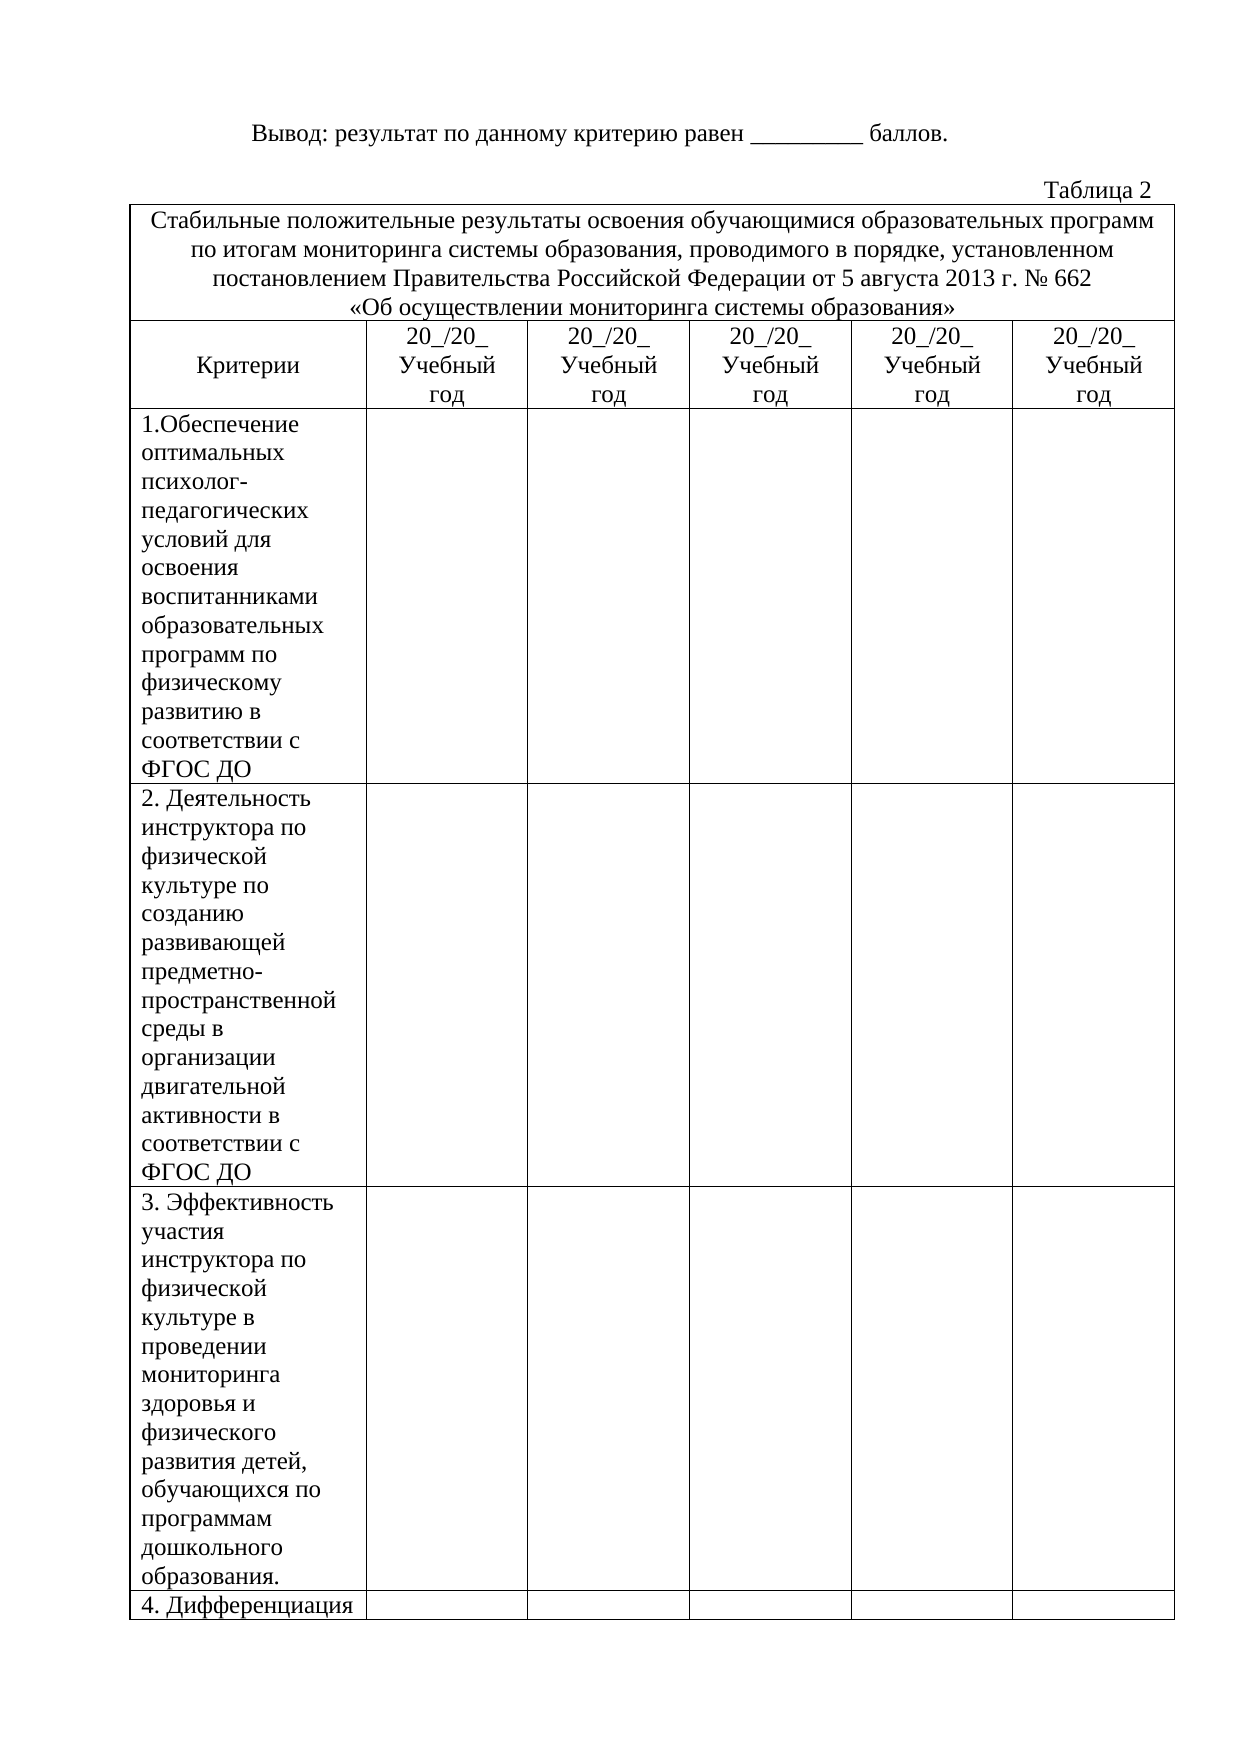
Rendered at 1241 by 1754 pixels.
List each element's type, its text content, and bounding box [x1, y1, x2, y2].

table_cell [690, 784, 851, 1186]
table_cell [1013, 1187, 1174, 1589]
text Таблица 2 [177, 176, 1152, 204]
table_cell [367, 1591, 527, 1619]
table_cell 20_/20_ Учебный год [690, 321, 851, 408]
table_cell [852, 1187, 1012, 1589]
table_header Стабильные положительные результаты освоения обучающимися образовательных программ по итогам мониторинга системы образования, проводимого в порядке, установленном постановлением Правительства Российской Федерации от 5 августа . № 662 «Об осуществлении мониторинга системы образования» [131, 205, 1174, 320]
table_cell 20_/20_ Учебный год [852, 321, 1012, 408]
table_cell [852, 409, 1012, 782]
table_cell [852, 1591, 1012, 1619]
table_cell 20_/20_ Учебный год [367, 321, 527, 408]
table_cell [690, 1187, 851, 1589]
table_cell [1013, 409, 1174, 782]
table_cell [690, 1591, 851, 1619]
table_cell 3. Эффективность участия инструктора по физической культуре в проведении мониторинга здоровья и физического развития детей, обучающихся по программам дошкольного образования. [131, 1187, 366, 1589]
table_cell [367, 409, 527, 782]
table_cell [528, 784, 689, 1186]
table_cell 20_/20_ Учебный год [528, 321, 689, 408]
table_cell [131, 1591, 366, 1619]
table_cell [528, 1591, 689, 1619]
table_cell [367, 1187, 527, 1589]
text Вывод: результат по данному критерию равен _________ баллов. [177, 118, 1152, 147]
table_cell [367, 784, 527, 1186]
table_cell [852, 784, 1012, 1186]
table_cell [690, 409, 851, 782]
table_cell Критерии [131, 321, 366, 408]
table_cell 1.Обеспечение оптимальных психолог-педагогических условий для освоения воспитанниками образовательных программ по физическому развитию в соответствии с ФГОС ДО [131, 409, 366, 782]
table_cell 20_/20_ Учебный год [1013, 321, 1174, 408]
table_cell [1013, 784, 1174, 1186]
table_cell [528, 409, 689, 782]
table_cell [1013, 1591, 1174, 1619]
table_cell [528, 1187, 689, 1589]
table_cell 2. Деятельность инструктора по физической культуре по созданию развивающей предметно-пространственной среды в организации двигательной активности в соответствии с ФГОС ДО [131, 784, 366, 1186]
